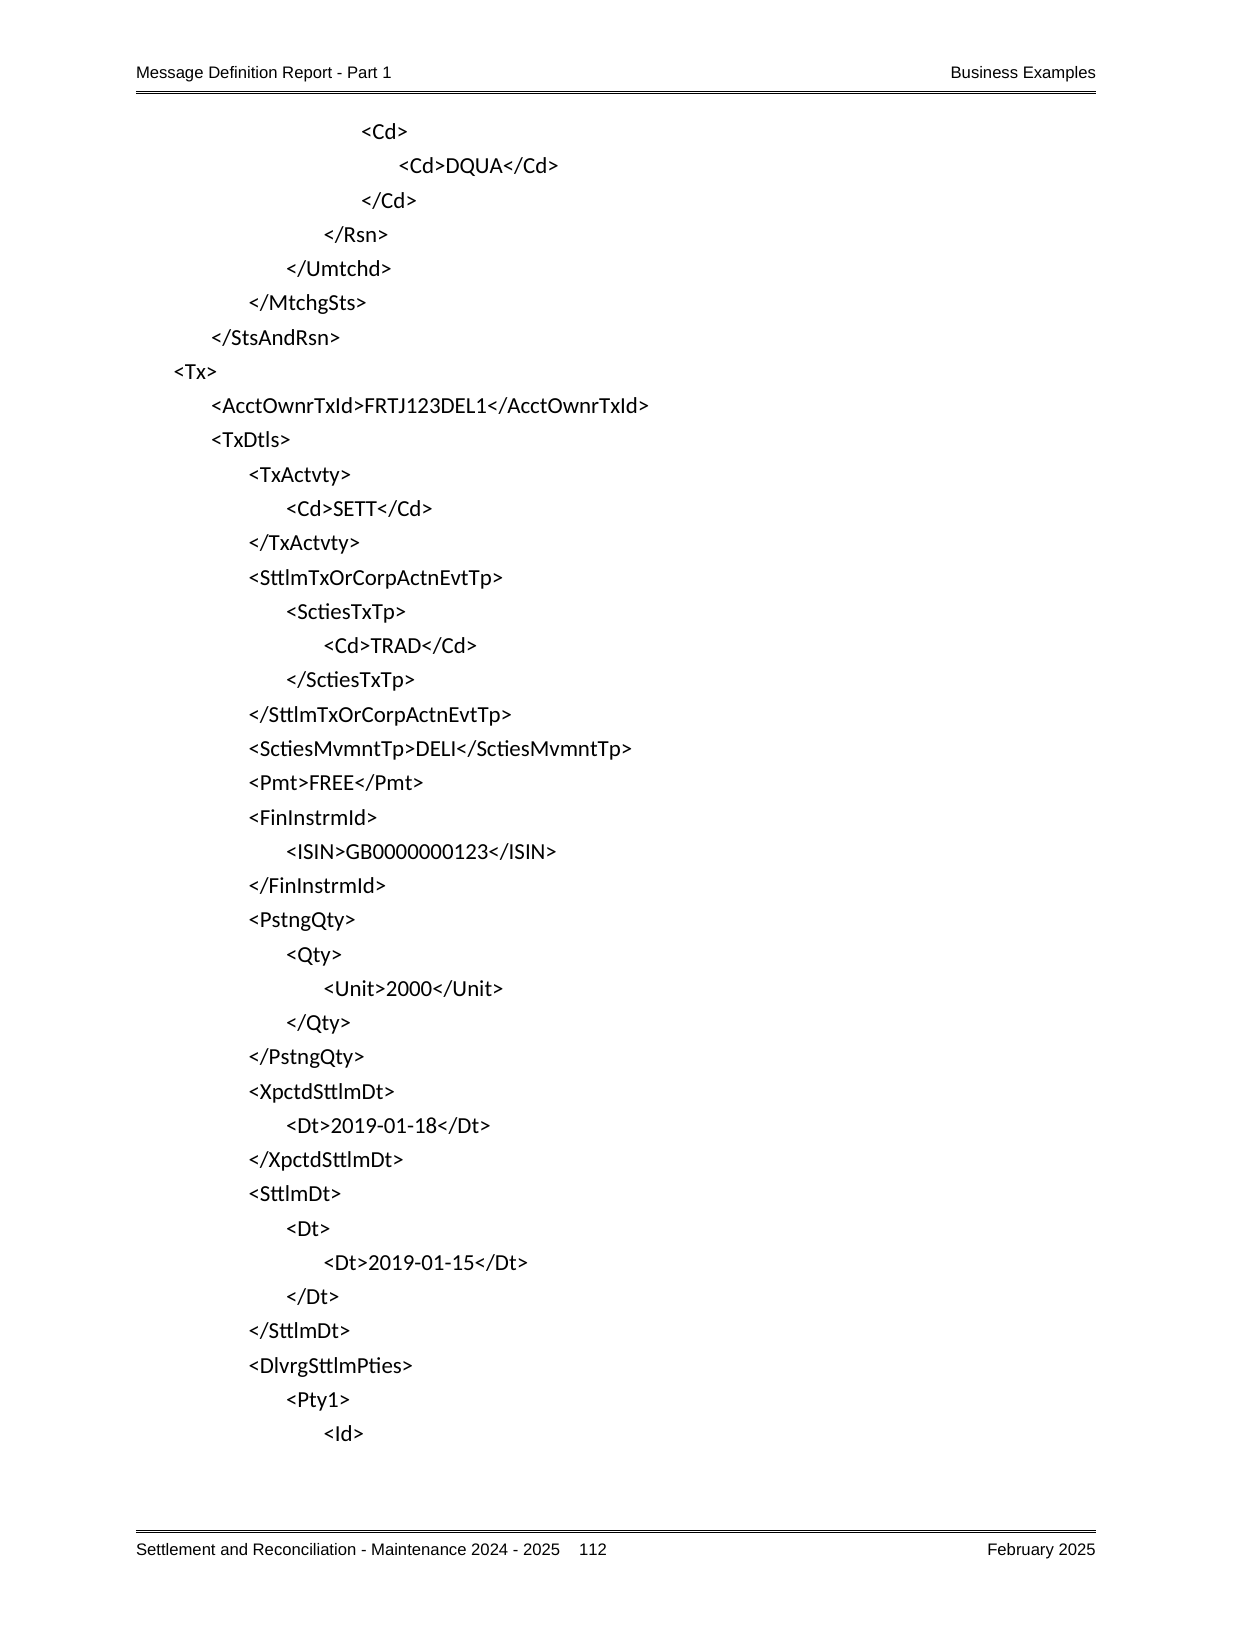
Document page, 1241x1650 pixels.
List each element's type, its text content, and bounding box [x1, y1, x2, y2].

text <AcctOwnrTxId>FRTJ123DEL1</AcctOwnrTxId> [136, 391, 1104, 419]
text <SctiesTxTp> [136, 597, 1104, 625]
text <TxActvty> [136, 460, 1104, 488]
text <SttlmDt> [136, 1179, 1104, 1208]
text </MtchgSts> [136, 288, 1104, 317]
text </Cd> [136, 186, 1104, 214]
text <Pmt>FREE</Pmt> [136, 768, 1104, 796]
text <Unit>2000</Unit> [136, 974, 1104, 1002]
text <Tx> [136, 357, 1104, 385]
text </Umtchd> [136, 254, 1104, 282]
text <ISIN>GB0000000123</ISIN> [136, 837, 1104, 865]
text </SctiesTxTp> [136, 666, 1104, 693]
text <Id> [136, 1419, 1104, 1447]
text <Qty> [136, 940, 1104, 968]
text <Pty1> [136, 1385, 1104, 1413]
text </Rsn> [136, 220, 1104, 248]
text </StsAndRsn> [136, 323, 1104, 351]
text <XpctdSttlmDt> [136, 1077, 1104, 1105]
text <Dt> [136, 1214, 1104, 1242]
text </FinInstrmId> [136, 871, 1104, 899]
text <Dt>2019-01-18</Dt> [136, 1111, 1104, 1139]
text </Dt> [136, 1282, 1104, 1310]
text <DlvrgSttlmPties> [136, 1351, 1104, 1379]
text </TxActvty> [136, 528, 1104, 556]
text <SctiesMvmntTp>DELI</SctiesMvmntTp> [136, 734, 1104, 762]
text </SttlmDt> [136, 1317, 1104, 1345]
text </Qty> [136, 1008, 1104, 1036]
text <FinInstrmId> [136, 803, 1104, 831]
text <PstngQty> [136, 905, 1104, 933]
text <Dt>2019-01-15</Dt> [136, 1248, 1104, 1276]
text <TxDtls> [136, 426, 1104, 454]
text </SttlmTxOrCorpActnEvtTp> [136, 700, 1104, 728]
text <Cd>DQUA</Cd> [136, 151, 1104, 179]
text <Cd>SETT</Cd> [136, 494, 1104, 522]
text </XpctdSttlmDt> [136, 1145, 1104, 1173]
text <SttlmTxOrCorpActnEvtTp> [136, 563, 1104, 591]
text <Cd> [136, 117, 1104, 145]
text </PstngQty> [136, 1042, 1104, 1071]
text <Cd>TRAD</Cd> [136, 631, 1104, 659]
